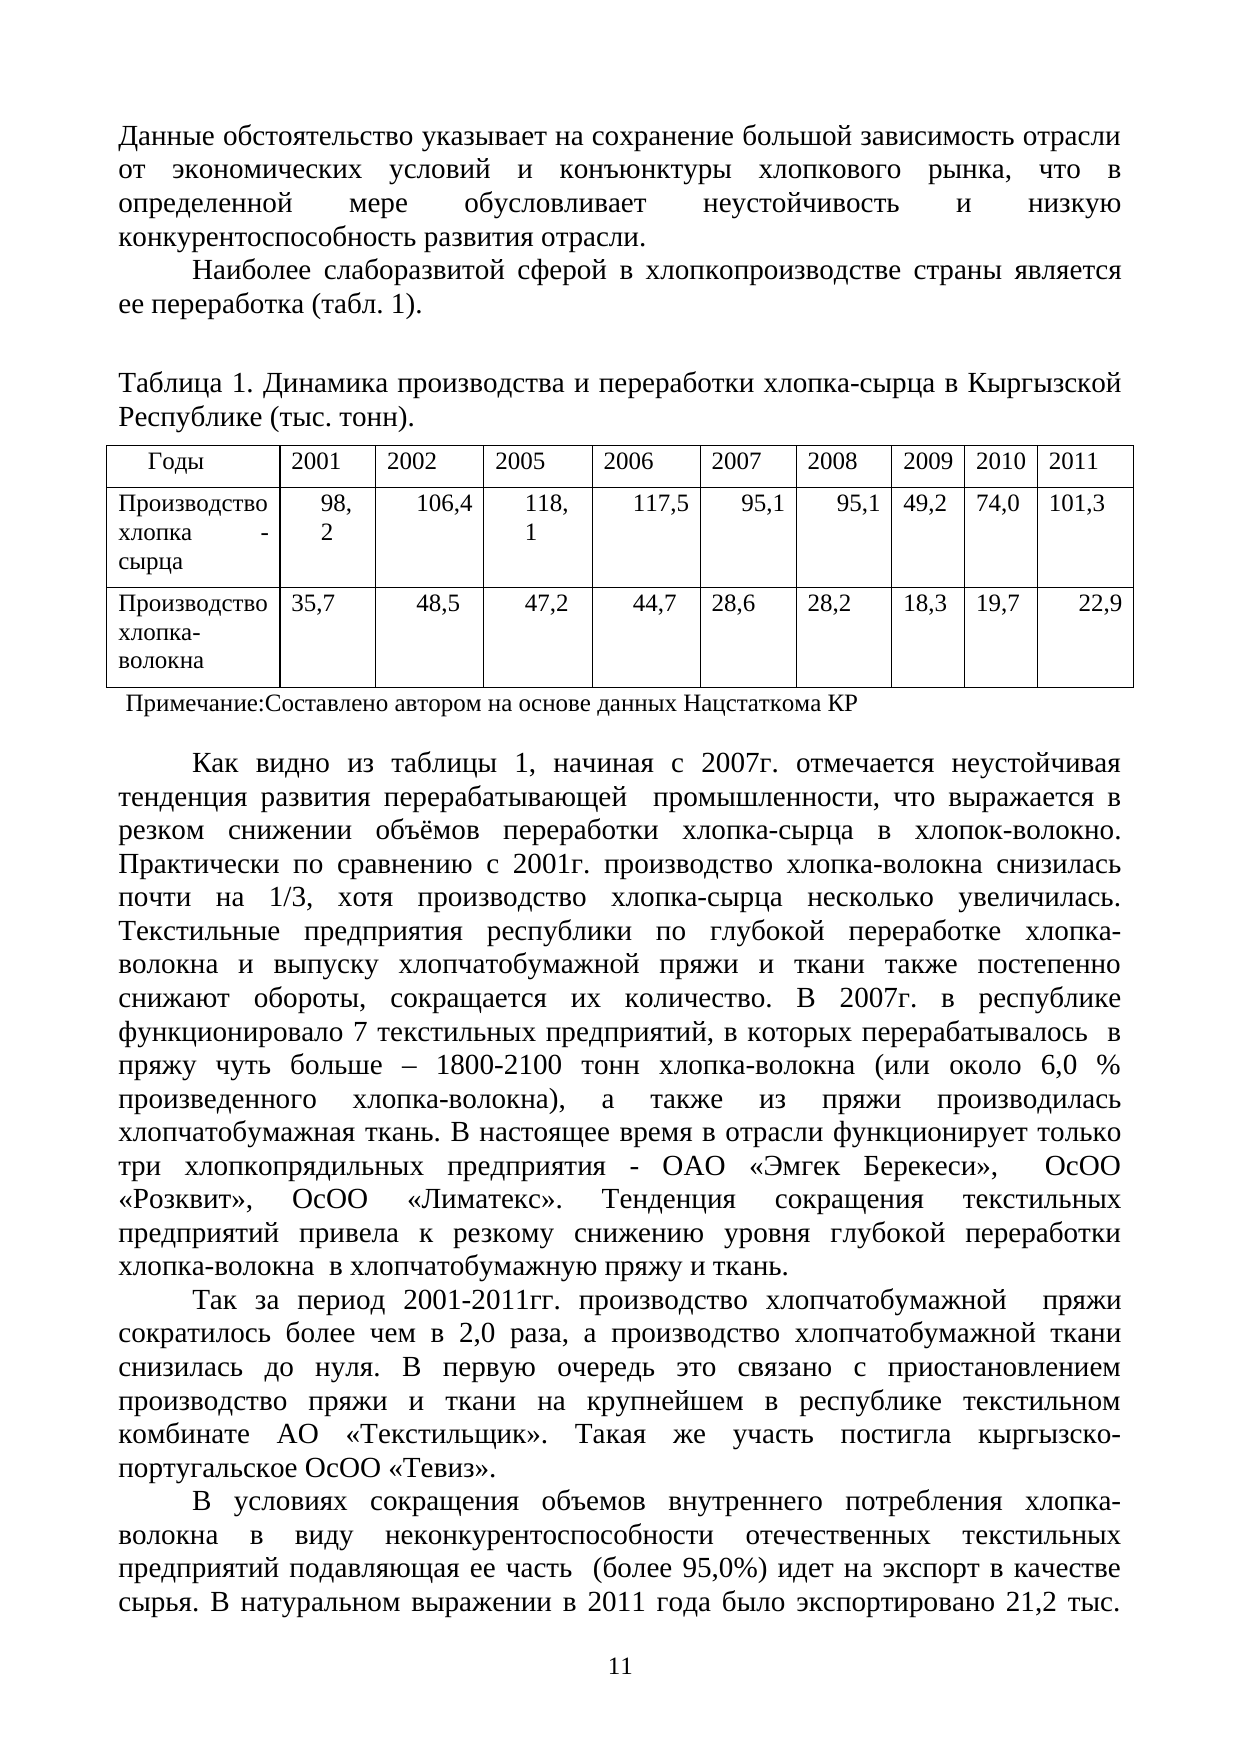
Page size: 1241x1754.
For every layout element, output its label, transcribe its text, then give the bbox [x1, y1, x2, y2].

table_cell Производство хлопка-волокна [107, 588, 279, 687]
table_cell 98,2 [281, 488, 375, 587]
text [118, 1483, 1122, 1617]
text Как видно из таблицы 1, начиная с 2007г. отмечается неустойчивая тенденция развития перерабатывающей промышленности, что выражается в резком снижении объёмов переработки хлопка-сырца в хлопок-волокно. Практически по сравнению с 2001г. производство хлопка-волокна снизилась почти на 1/3, хотя производство хлопка-сырца несколько увеличилась. Текстильные предприятия республики по глубокой переработке хлопка-волокна и выпуску хлопчатобумажной пряжи и ткани также постепенно снижают обороты, сокращается их количество. В 2007г. в республике функционировало 7 текстильных предприятий, в которых перерабатывалось в пряжу чуть больше – 1800-2100 тонн хлопка-волокна (или около 6,0 % произведенного хлопка-волокна), а также из пряжи производилась хлопчатобумажная ткань. В настоящее время в отрасли функционирует только три хлопкопрядильных предприятия - ОАО «Эмгек Берекеси», ОсОО «Розквит», ОсОО «Лиматекс». Тенденция сокращения текстильных предприятий привела к резкому снижению уровня глубокой переработки хлопка-волокна в хлопчатобумажную пряжу и ткань. [118, 745, 1122, 1282]
table_header 2011 [1038, 446, 1133, 487]
table_cell 47,2 [484, 588, 592, 687]
table_header 2005 [484, 446, 592, 487]
table_cell 35,7 [281, 588, 375, 687]
text Таблица 1. Динамика производства и переработки хлопка-сырца в Кыргызской Республике (тыс. тонн). [118, 365, 1122, 432]
table_cell 44,7 [593, 588, 700, 687]
table_header 2007 [701, 446, 796, 487]
table_header 2010 [965, 446, 1037, 487]
table_cell 74,0 [965, 488, 1037, 587]
table_cell 18,3 [892, 588, 964, 687]
table_cell 22,9 [1038, 588, 1133, 687]
table_header 2008 [797, 446, 891, 487]
table_cell 101,3 [1038, 488, 1133, 587]
table_cell Производство хлопка -сырца [107, 488, 279, 587]
text Примечание:Составлено автором на основе данных Нацстаткома КР [118, 688, 1122, 717]
table_header 2002 [376, 446, 483, 487]
table_header Годы [107, 446, 279, 487]
table_header 2006 [593, 446, 700, 487]
table_cell 117,5 [593, 488, 700, 587]
table_header 2009 [892, 446, 964, 487]
table_cell 106,4 [376, 488, 483, 587]
table_cell 118,1 [484, 488, 592, 587]
table_cell 19,7 [965, 588, 1037, 687]
table_cell 48,5 [376, 588, 483, 687]
text Наиболее слаборазвитой сферой в хлопкопроизводстве страны является ее переработка (табл. 1). [118, 252, 1122, 319]
table_cell 95,1 [797, 488, 891, 587]
table_cell 28,2 [797, 588, 891, 687]
table_cell 49,2 [892, 488, 964, 587]
text Так за период 2001-2011гг. производство хлопчатобумажной пряжи сократилось более чем в 2,0 раза, а производство хлопчатобумажной ткани снизилась до нуля. В первую очередь это связано с приостановлением производство пряжи и ткани на крупнейшем в республике текстильном комбинате АО «Текстильщик». Такая же участь постигла кыргызско-португальское ОсОО «Тевиз». [118, 1282, 1122, 1483]
table_header 2001 [281, 446, 375, 487]
table_cell 95,1 [701, 488, 796, 587]
table_cell 28,6 [701, 588, 796, 687]
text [118, 118, 1122, 252]
